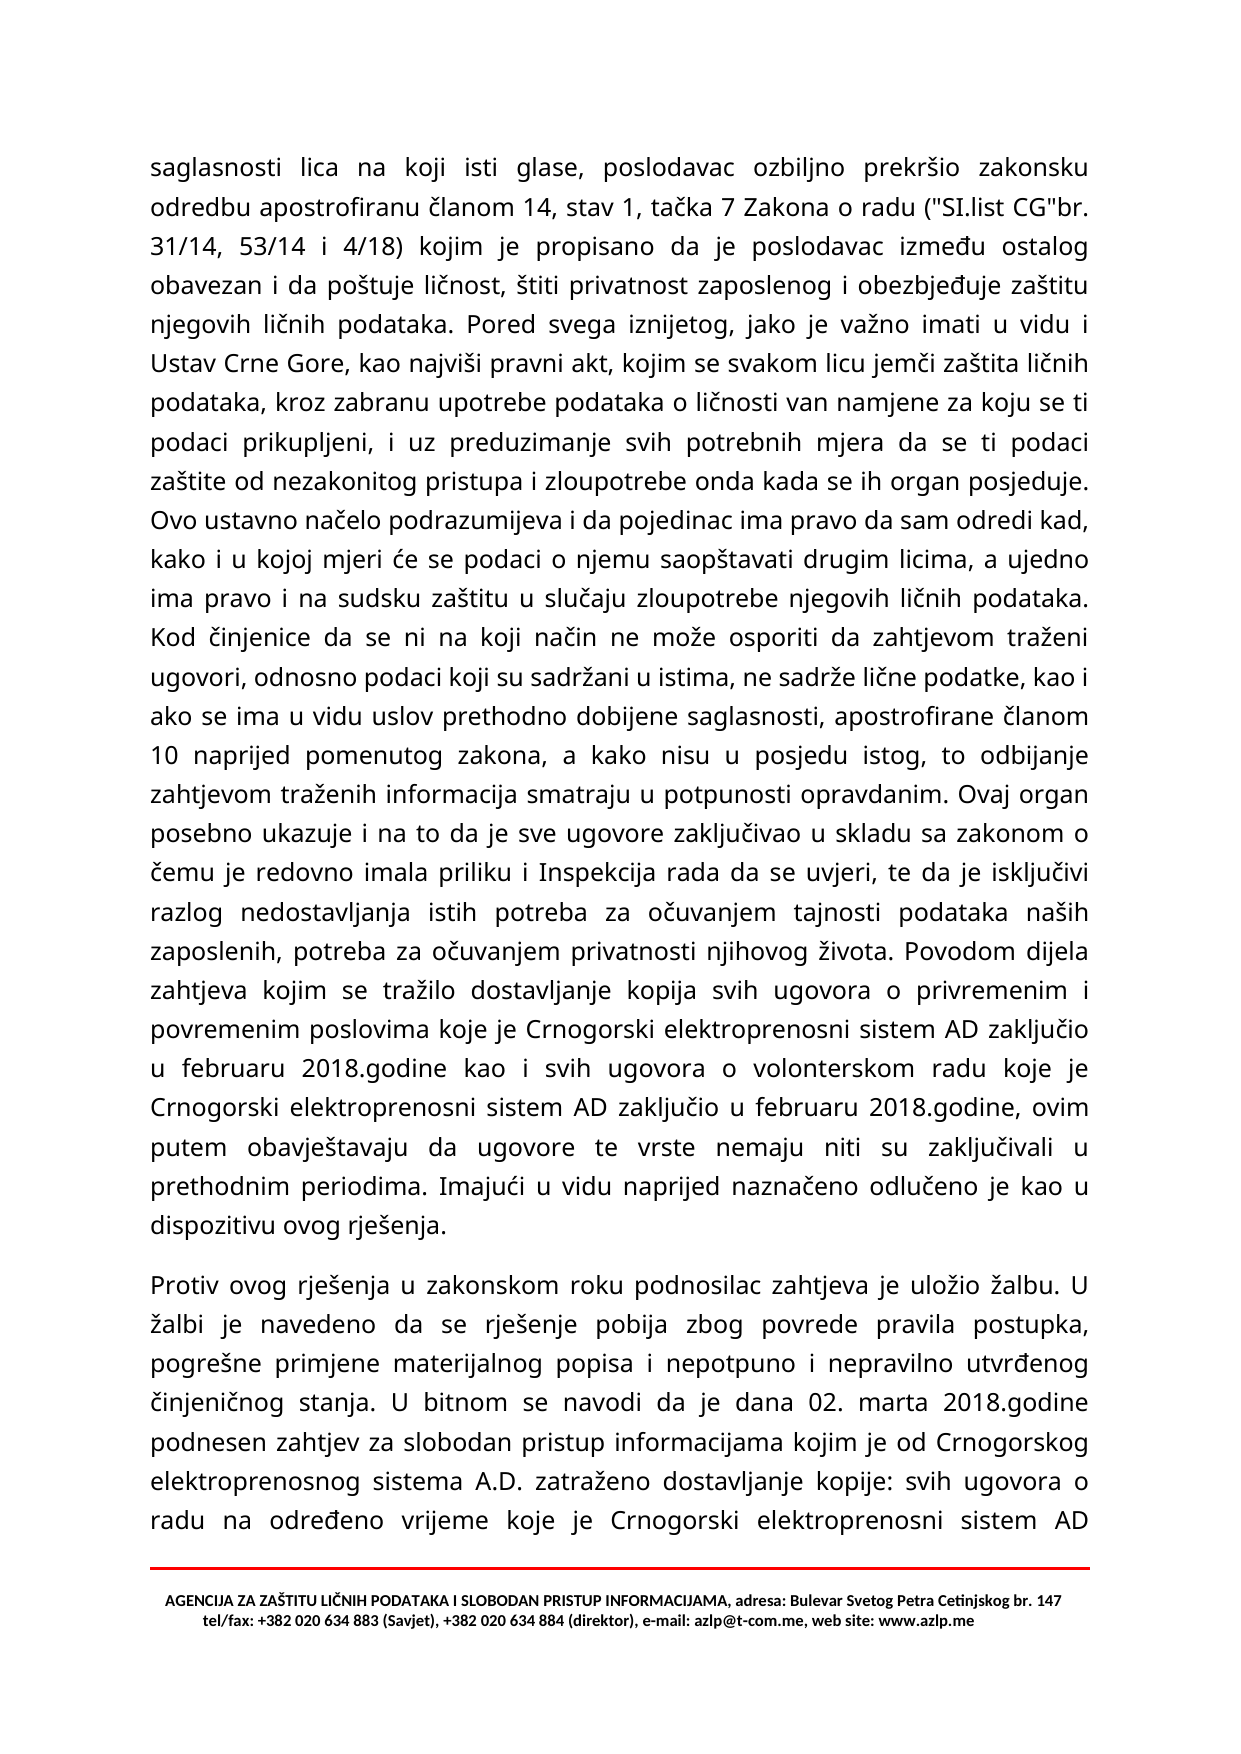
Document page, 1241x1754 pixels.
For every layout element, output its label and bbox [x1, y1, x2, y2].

text [150, 150, 1090, 1242]
text [150, 1267, 1090, 1537]
